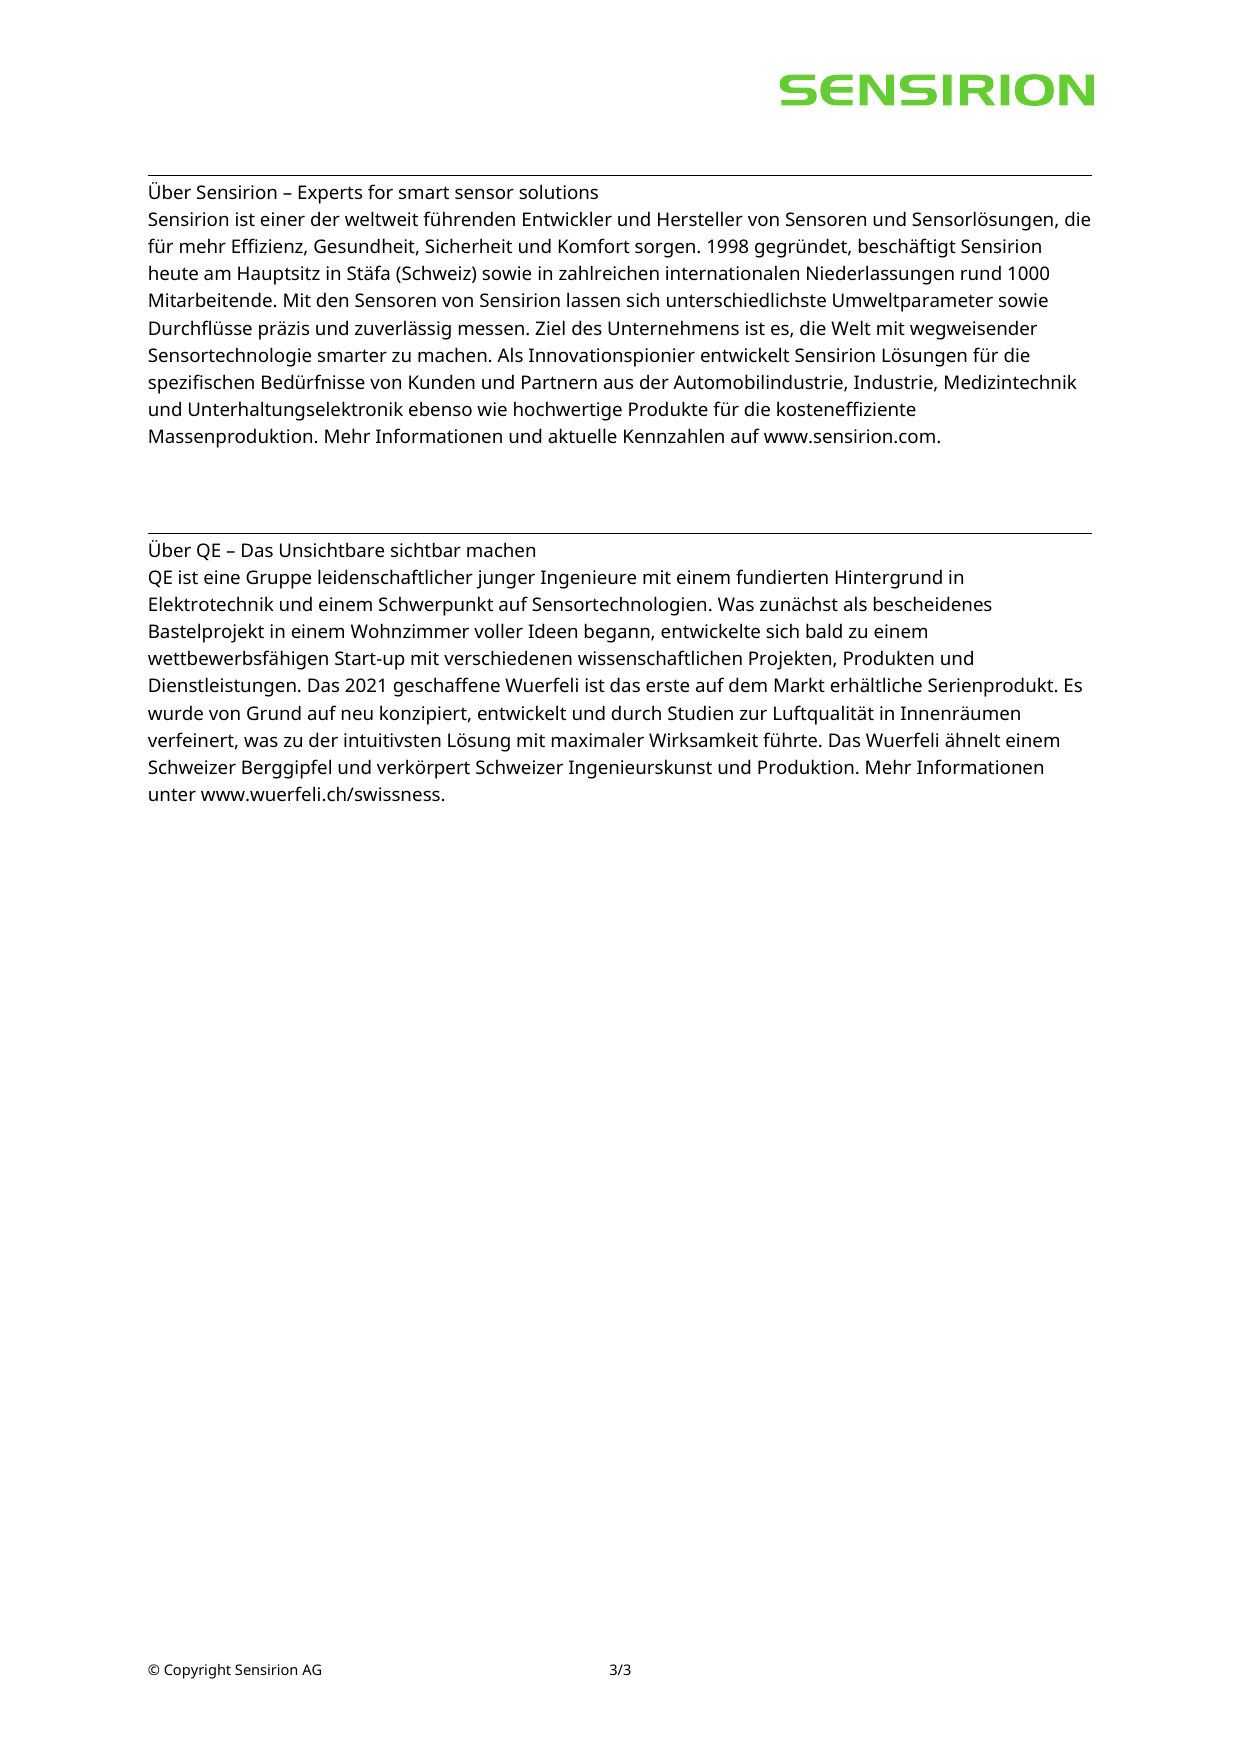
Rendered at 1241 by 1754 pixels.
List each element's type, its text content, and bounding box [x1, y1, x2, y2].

text QE ist eine Gruppe leidenschaftlicher junger Ingenieure mit einem fundierten Hintergrund in Elektrotechnik und einem Schwerpunkt auf Sensortechnologien. Was zunächst als bescheidenes Bastelprojekt in einem Wohnzimmer voller Ideen begann, entwickelte sich bald zu einem wettbewerbsfähigen Start-up mit verschiedenen wissenschaftlichen Projekten, Produkten und Dienstleistungen. Das 2021 geschaffene Wuerfeli ist das erste auf dem Markt erhältliche Serienprodukt. Es wurde von Grund auf neu konzipiert, entwickelt und durch Studien zur Luftqualität in Innenräumen verfeinert, was zu der intuitivsten Lösung mit maximaler Wirksamkeit führte. Das Wuerfeli ähnelt einem Schweizer Berggipfel und verkörpert Schweizer Ingenieurskunst und Produktion. Mehr Informationen unter www.wuerfeli.ch/swissness. [148, 563, 1092, 807]
subtitle Über QE – Das Unsichtbare sichtbar machen [148, 534, 1092, 563]
text Sensirion ist einer der weltweit führenden Entwickler und Hersteller von Sensoren und Sensorlösungen, die für mehr Effizienz, Gesundheit, Sicherheit und Komfort sorgen. 1998 gegründet, beschäftigt Sensirion heute am Hauptsitz in Stäfa (Schweiz) sowie in zahlreichen internationalen Niederlassungen rund 1000 Mitarbeitende. Mit den Sensoren von Sensirion lassen sich unterschiedlichste Umweltparameter sowie Durchflüsse präzis und zuverlässig messen. Ziel des Unternehmens ist es, die Welt mit wegweisender Sensortechnologie smarter zu machen. Als Innovationspionier entwickelt Sensirion Lösungen für die spezifischen Bedürfnisse von Kunden und Partnern aus der Automobilindustrie, Industrie, Medizintechnik und Unterhaltungselektronik ebenso wie hochwertige Produkte für die kosteneffiziente Massenproduktion. Mehr Informationen und aktuelle Kennzahlen auf www.sensirion.com. [148, 205, 1092, 449]
subtitle Über Sensirion – Experts for smart sensor solutions [148, 176, 1092, 205]
